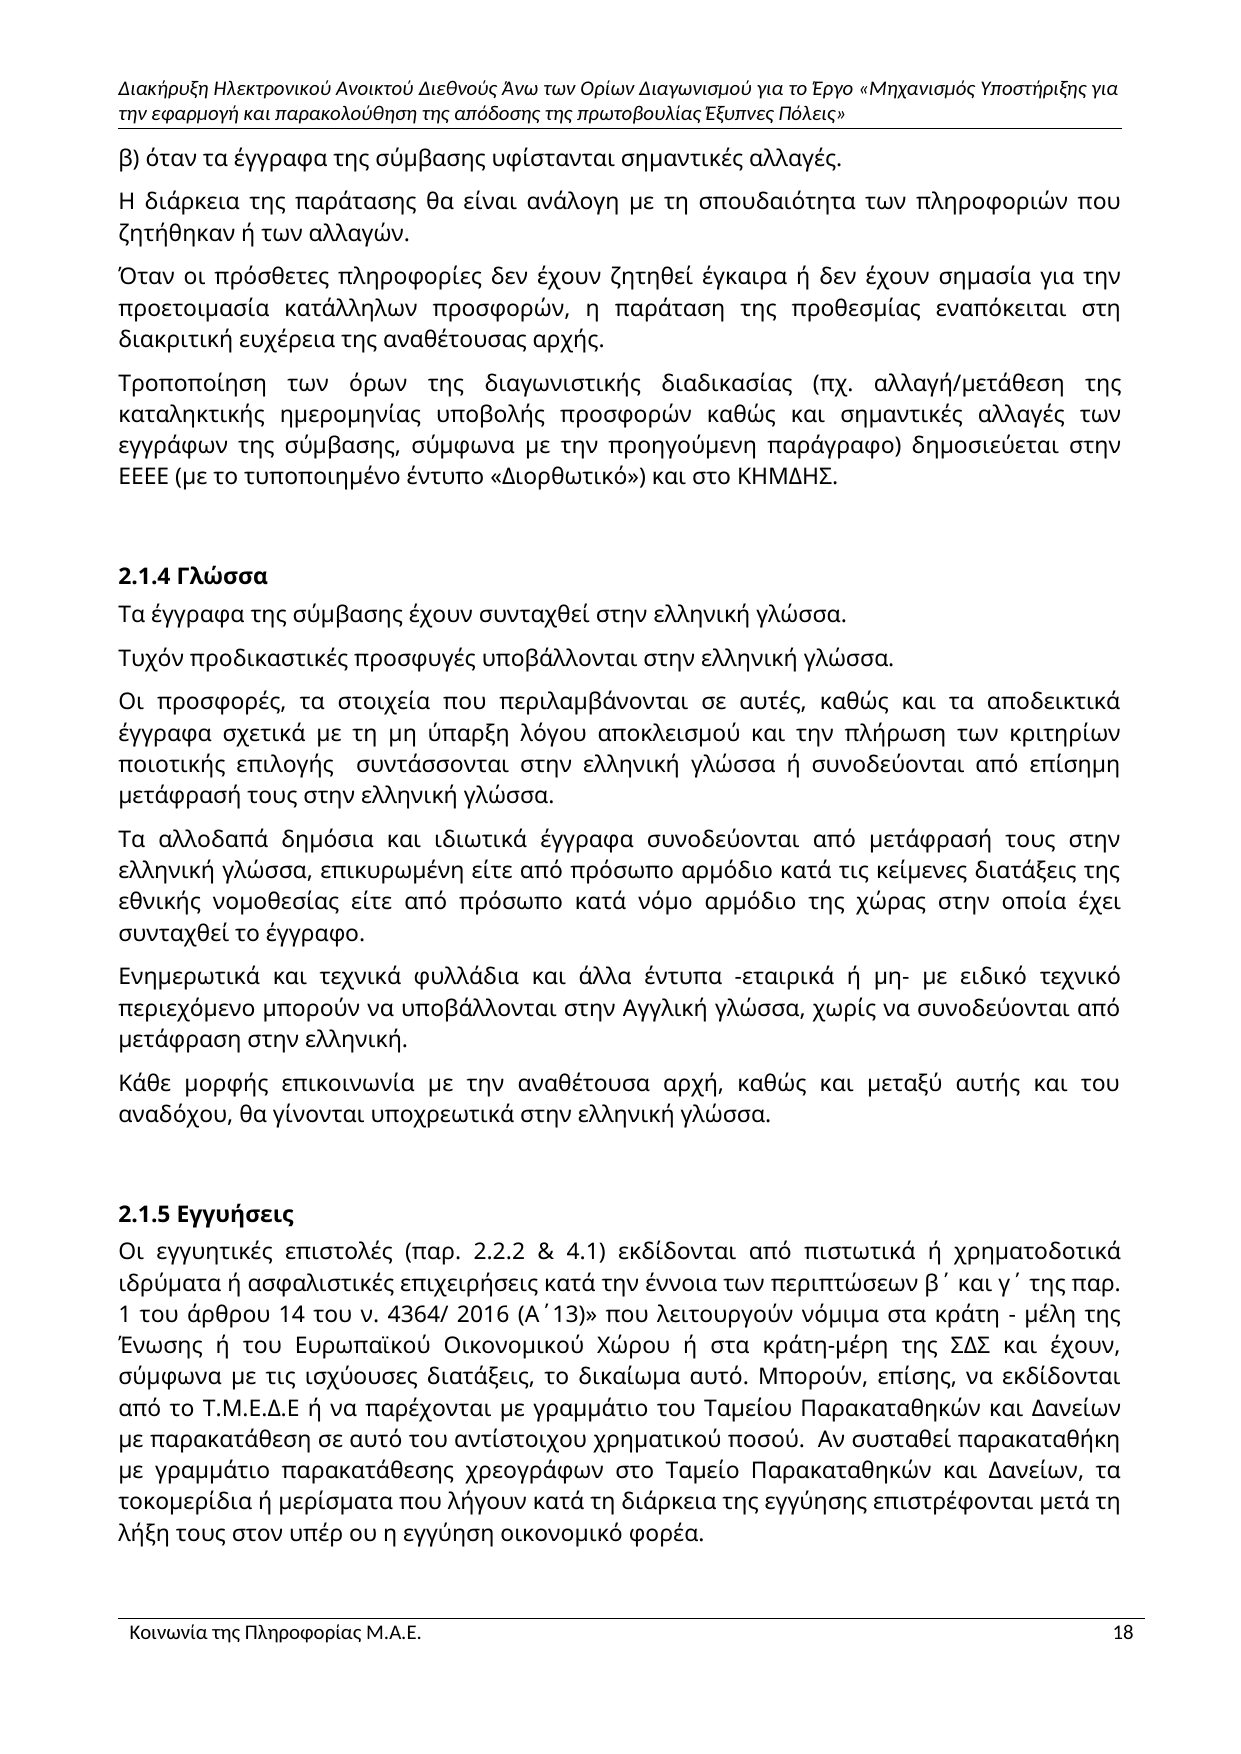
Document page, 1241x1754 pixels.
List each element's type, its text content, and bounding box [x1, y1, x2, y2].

text Όταν οι πρόσθετες πληροφορίες δεν έχουν ζητηθεί έγκαιρα ή δεν έχουν σημασία για την προετοιμασία κατάλληλων προσφορών, η παράταση της προθεσμίας εναπόκειται στη διακριτική ευχέρεια της αναθέτουσας αρχής. [118, 260, 1122, 354]
text Η διάρκεια της παράτασης θα είναι ανάλογη με τη σπουδαιότητα των πληροφοριών που ζητήθηκαν ή των αλλαγών. [118, 185, 1122, 248]
subtitle 2.1.5 Εγγυήσεις [118, 1198, 1122, 1229]
text Τυχόν προδικαστικές προσφυγές υποβάλλονται στην ελληνική γλώσσα. [118, 641, 1122, 673]
text Τροποποίηση των όρων της διαγωνιστικής διαδικασίας (πχ. αλλαγή/μετάθεση της καταληκτικής ημερομηνίας υποβολής προσφορών καθώς και σημαντικές αλλαγές των εγγράφων της σύμβασης, σύμφωνα με την προηγούμενη παράγραφο) δημοσιεύεται στην ΕΕΕΕ (με το τυποποιημένο έντυπο «Διορθωτικό») και στο ΚΗΜΔΗΣ. [118, 366, 1122, 491]
text β) όταν τα έγγραφα της σύμβασης υφίστανται σημαντικές αλλαγές. [118, 141, 1122, 173]
text Οι προσφορές, τα στοιχεία που περιλαμβάνονται σε αυτές, καθώς και τα αποδεικτικά έγγραφα σχετικά με τη μη ύπαρξη λόγου αποκλεισμού και την πλήρωση των κριτηρίων ποιοτικής επιλογής συντάσσονται στην ελληνική γλώσσα ή συνοδεύονται από επίσημη μετάφρασή τους στην ελληνική γλώσσα. [118, 685, 1122, 810]
text Ενημερωτικά και τεχνικά φυλλάδια και άλλα έντυπα -εταιρικά ή μη- με ειδικό τεχνικό περιεχόμενο μπορούν να υποβάλλονται στην Αγγλική γλώσσα, χωρίς να συνοδεύονται από μετάφραση στην ελληνική. [118, 960, 1122, 1054]
text Οι εγγυητικές επιστολές (παρ. 2.2.2 & 4.1) εκδίδονται από πιστωτικά ή χρηματοδοτικά ιδρύματα ή ασφαλιστικές επιχειρήσεις κατά την έννοια των περιπτώσεων β΄ και γ΄ της παρ. 1 του άρθρου 14 του ν. 4364/ 2016 (Α΄13)» που λειτουργούν νόμιμα στα κράτη - μέλη της Ένωσης ή του Ευρωπαϊκού Οικονομικού Χώρου ή στα κράτη-μέρη της ΣΔΣ και έχουν, σύμφωνα με τις ισχύουσες διατάξεις, το δικαίωμα αυτό. Μπορούν, επίσης, να εκδίδονται από το Τ.Μ.Ε.Δ.Ε ή να παρέχονται με γραμμάτιο του Ταμείου Παρακαταθηκών και Δανείων με παρακατάθεση σε αυτό του αντίστοιχου χρηματικού ποσού. Αν συσταθεί παρακαταθήκη με γραμμάτιο παρακατάθεσης χρεογράφων στο Ταμείο Παρακαταθηκών και Δανείων, τα τοκομερίδια ή μερίσματα που λήγουν κατά τη διάρκεια της εγγύησης επιστρέφονται μετά τη λήξη τους στον υπέρ ου η εγγύηση οικονομικό φορέα. [118, 1235, 1122, 1548]
text Τα αλλοδαπά δημόσια και ιδιωτικά έγγραφα συνοδεύονται από μετάφρασή τους στην ελληνική γλώσσα, επικυρωμένη είτε από πρόσωπο αρμόδιο κατά τις κείμενες διατάξεις της εθνικής νομοθεσίας είτε από πρόσωπο κατά νόμο αρμόδιο της χώρας στην οποία έχει συνταχθεί το έγγραφο. [118, 823, 1122, 948]
subtitle 2.1.4 Γλώσσα [118, 560, 1122, 591]
text Τα έγγραφα της σύμβασης έχουν συνταχθεί στην ελληνική γλώσσα. [118, 598, 1122, 629]
text Κάθε μορφής επικοινωνία με την αναθέτουσα αρχή, καθώς και μεταξύ αυτής και του αναδόχου, θα γίνονται υποχρεωτικά στην ελληνική γλώσσα. [118, 1066, 1122, 1129]
